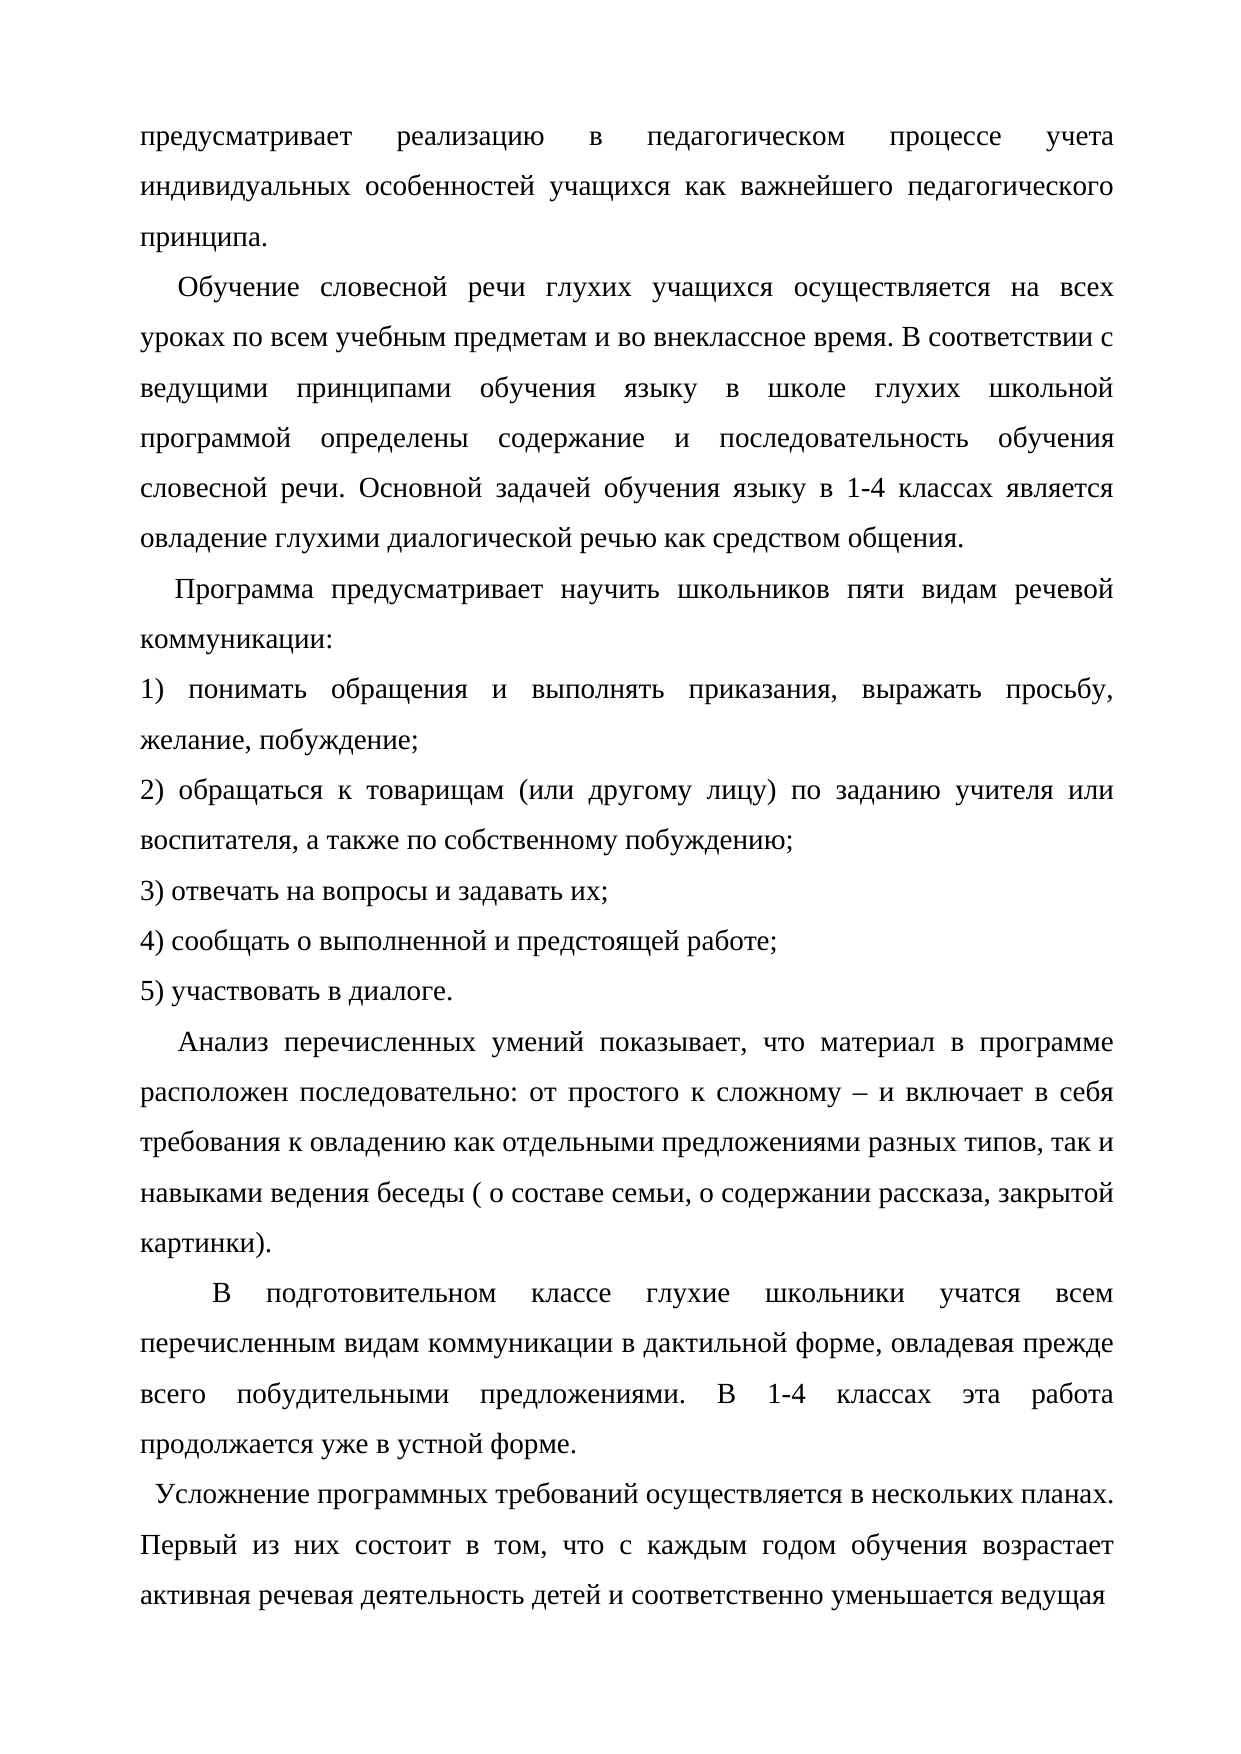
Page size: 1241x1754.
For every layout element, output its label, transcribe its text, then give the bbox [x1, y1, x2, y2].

text 4) сообщать о выполненной и предстоящей работе; [140, 923, 1115, 957]
text 5) участвовать в диалоге. [140, 973, 1115, 1007]
text 2) обращаться к товарищам (или другому лицу) по заданию учителя или воспитателя, а также по собственному побуждению; [140, 772, 1115, 856]
text 3) отвечать на вопросы и задавать их; [140, 873, 1115, 906]
text Программа предусматривает научить школьников пяти видам речевой коммуникации: [140, 571, 1115, 655]
text Усложнение программных требований осуществляется в нескольких планах. Первый из них состоит в том, что с каждым годом обучения возрастает активная речевая деятельность детей и соответственно уменьшается ведущая [140, 1477, 1115, 1611]
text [140, 118, 1115, 252]
text Анализ перечисленных умений показывает, что материал в программе расположен последовательно: от простого к сложному – и включает в себя требования к овладению как отдельными предложениями разных типов, так и навыками ведения беседы ( о составе семьи, о содержании рассказа, закрытой картинки). [140, 1024, 1115, 1258]
text В подготовительном классе глухие школьники учатся всем перечисленным видам коммуникации в дактильной форме, овладевая прежде всего побудительными предложениями. В 1-4 классах эта работа продолжается уже в устной форме. [140, 1275, 1115, 1460]
text Обучение словесной речи глухих учащихся осуществляется на всех уроках по всем учебным предметам и во внеклассное время. В соответствии с ведущими принципами обучения языку в школе глухих школьной программой определены содержание и последовательность обучения словесной речи. Основной задачей обучения языку в 1-4 классах является овладение глухими диалогической речью как средством общения. [140, 269, 1115, 554]
text 1) понимать обращения и выполнять приказания, выражать просьбу, желание, побуждение; [140, 672, 1115, 755]
